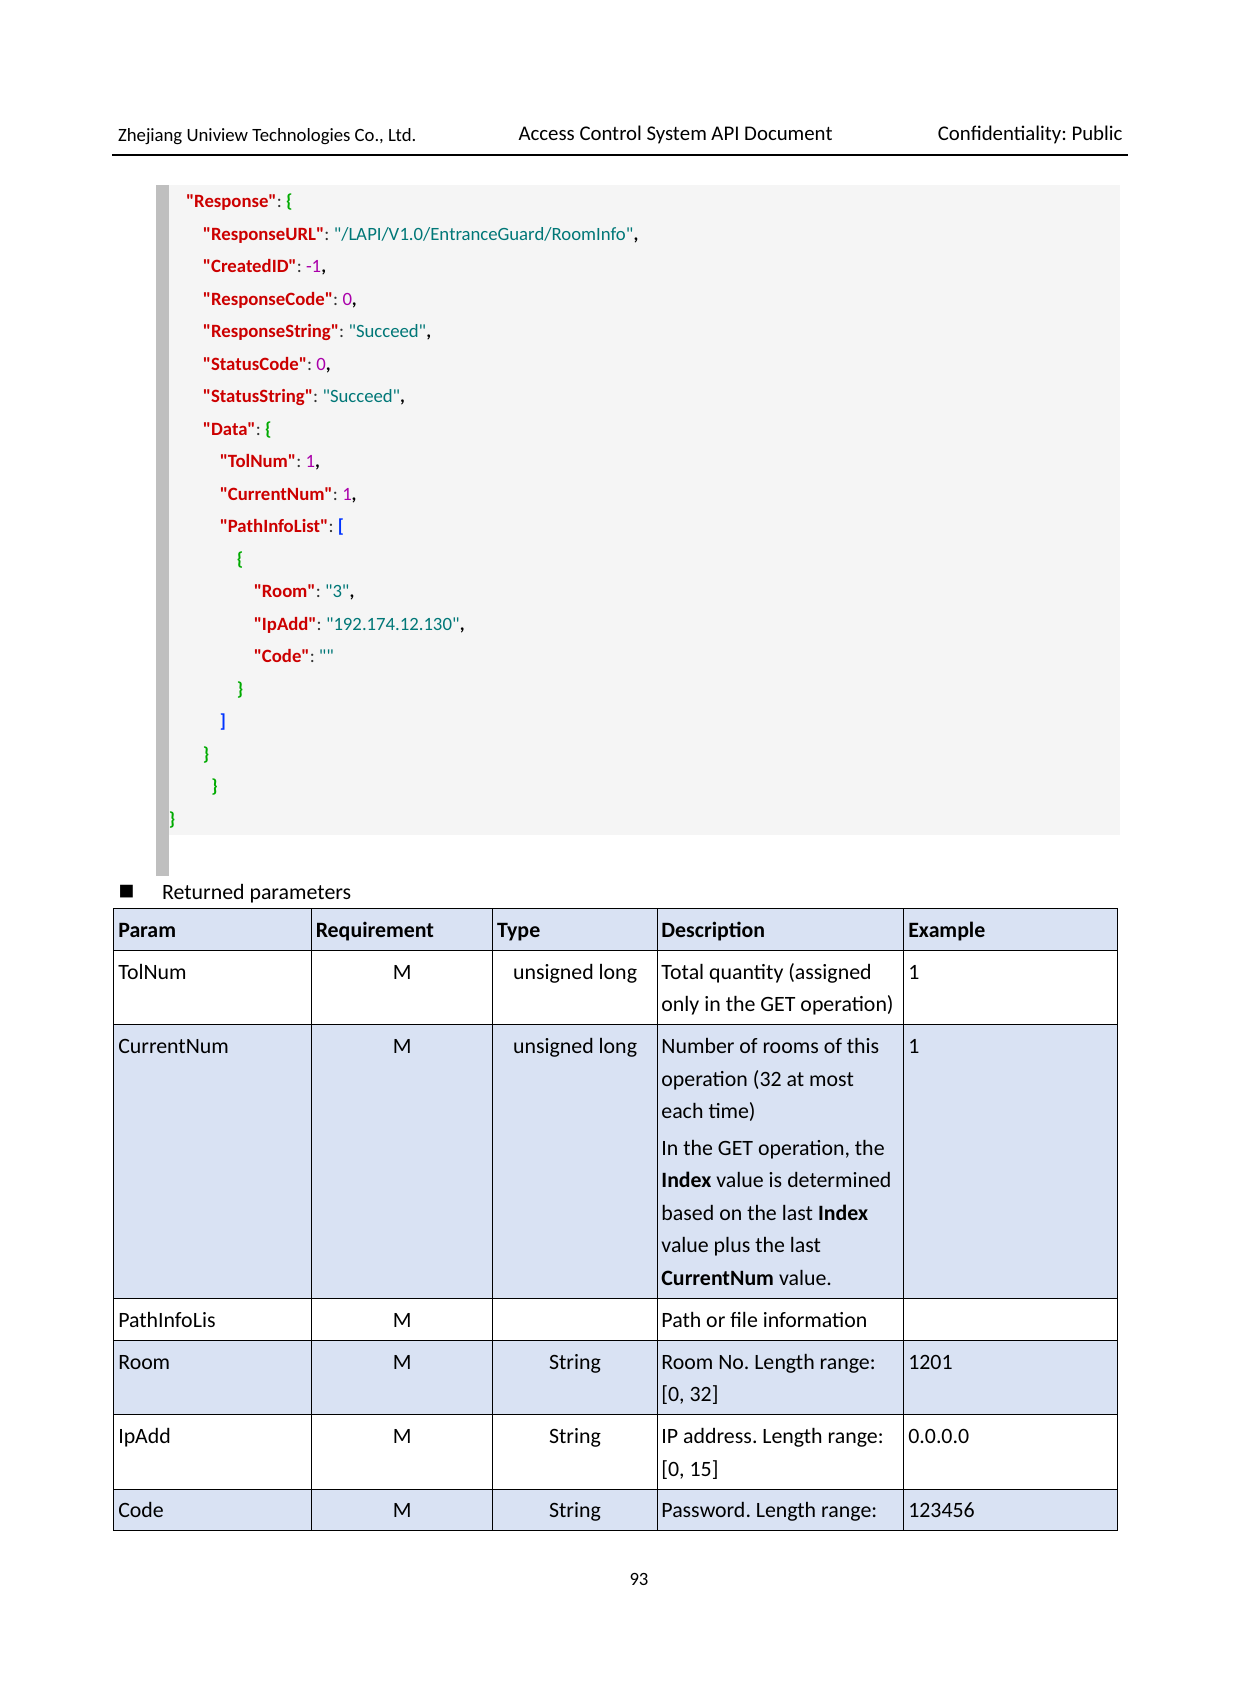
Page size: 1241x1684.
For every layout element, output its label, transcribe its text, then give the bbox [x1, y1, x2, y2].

table_cell Total quantity (assigned only in the GET operation) [658, 951, 903, 1024]
table_cell Number of rooms of this operation (32 at most each time) In the GET operation, the Index value is determined based on the last Index value plus the last CurrentNum value. [658, 1025, 903, 1298]
table_cell M [312, 1299, 492, 1340]
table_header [169, 185, 1122, 876]
table_cell M [312, 1490, 492, 1530]
table_cell Room [114, 1341, 311, 1414]
table_cell 1201 [904, 1341, 1117, 1414]
table_cell 0.0.0.0 [904, 1415, 1117, 1488]
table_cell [658, 1490, 903, 1530]
table_cell String [493, 1490, 657, 1530]
table_cell M [312, 951, 492, 1024]
table_cell M [312, 1415, 492, 1488]
table_header Param [114, 909, 311, 950]
table_header Example [904, 909, 1117, 950]
table_header Type [493, 909, 657, 950]
table_header Requirement [312, 909, 492, 950]
table_cell 123456 [904, 1490, 1117, 1530]
table_cell Room No. Length range: [0, 32] [658, 1341, 903, 1414]
table_cell M [312, 1341, 492, 1414]
table_cell PathInfoLis [114, 1299, 311, 1340]
table_cell M [312, 1025, 492, 1298]
list Returned parameters [118, 876, 1122, 908]
table_cell TolNum [114, 951, 311, 1024]
table_cell String [493, 1415, 657, 1488]
table_cell IP address. Length range: [0, 15] [658, 1415, 903, 1488]
table_cell 1 [904, 951, 1117, 1024]
table_cell Path or file information [658, 1299, 903, 1340]
table_cell [493, 1299, 657, 1340]
table_header Description [658, 909, 903, 950]
table_cell 1 [904, 1025, 1117, 1298]
table_cell [904, 1299, 1117, 1340]
table_cell CurrentNum [114, 1025, 311, 1298]
table_cell String [493, 1341, 657, 1414]
table_cell unsigned long [493, 951, 657, 1024]
table_cell Code [114, 1490, 311, 1530]
table_cell IpAdd [114, 1415, 311, 1488]
table_cell unsigned long [493, 1025, 657, 1298]
